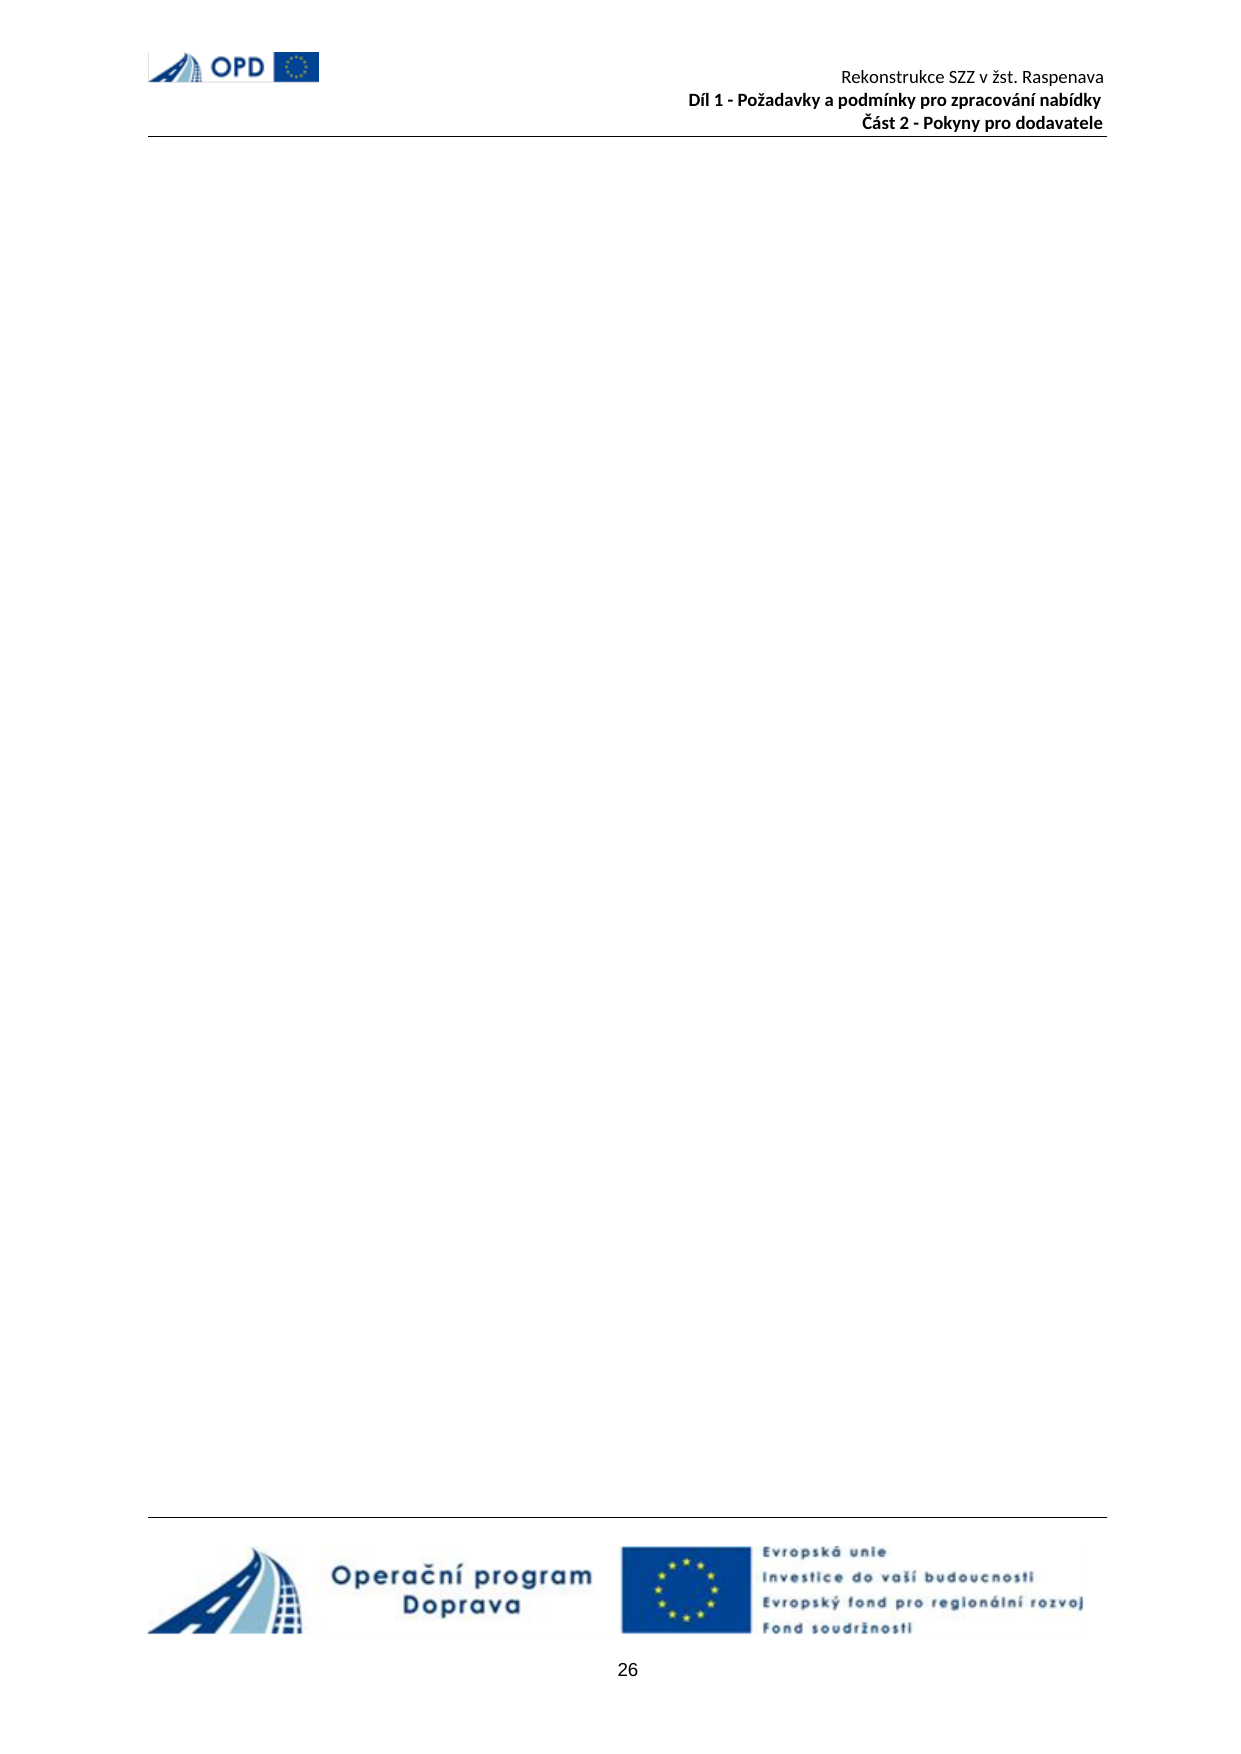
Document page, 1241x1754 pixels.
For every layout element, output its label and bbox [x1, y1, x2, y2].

picture [147, 1546, 1085, 1637]
picture [147, 52, 319, 84]
